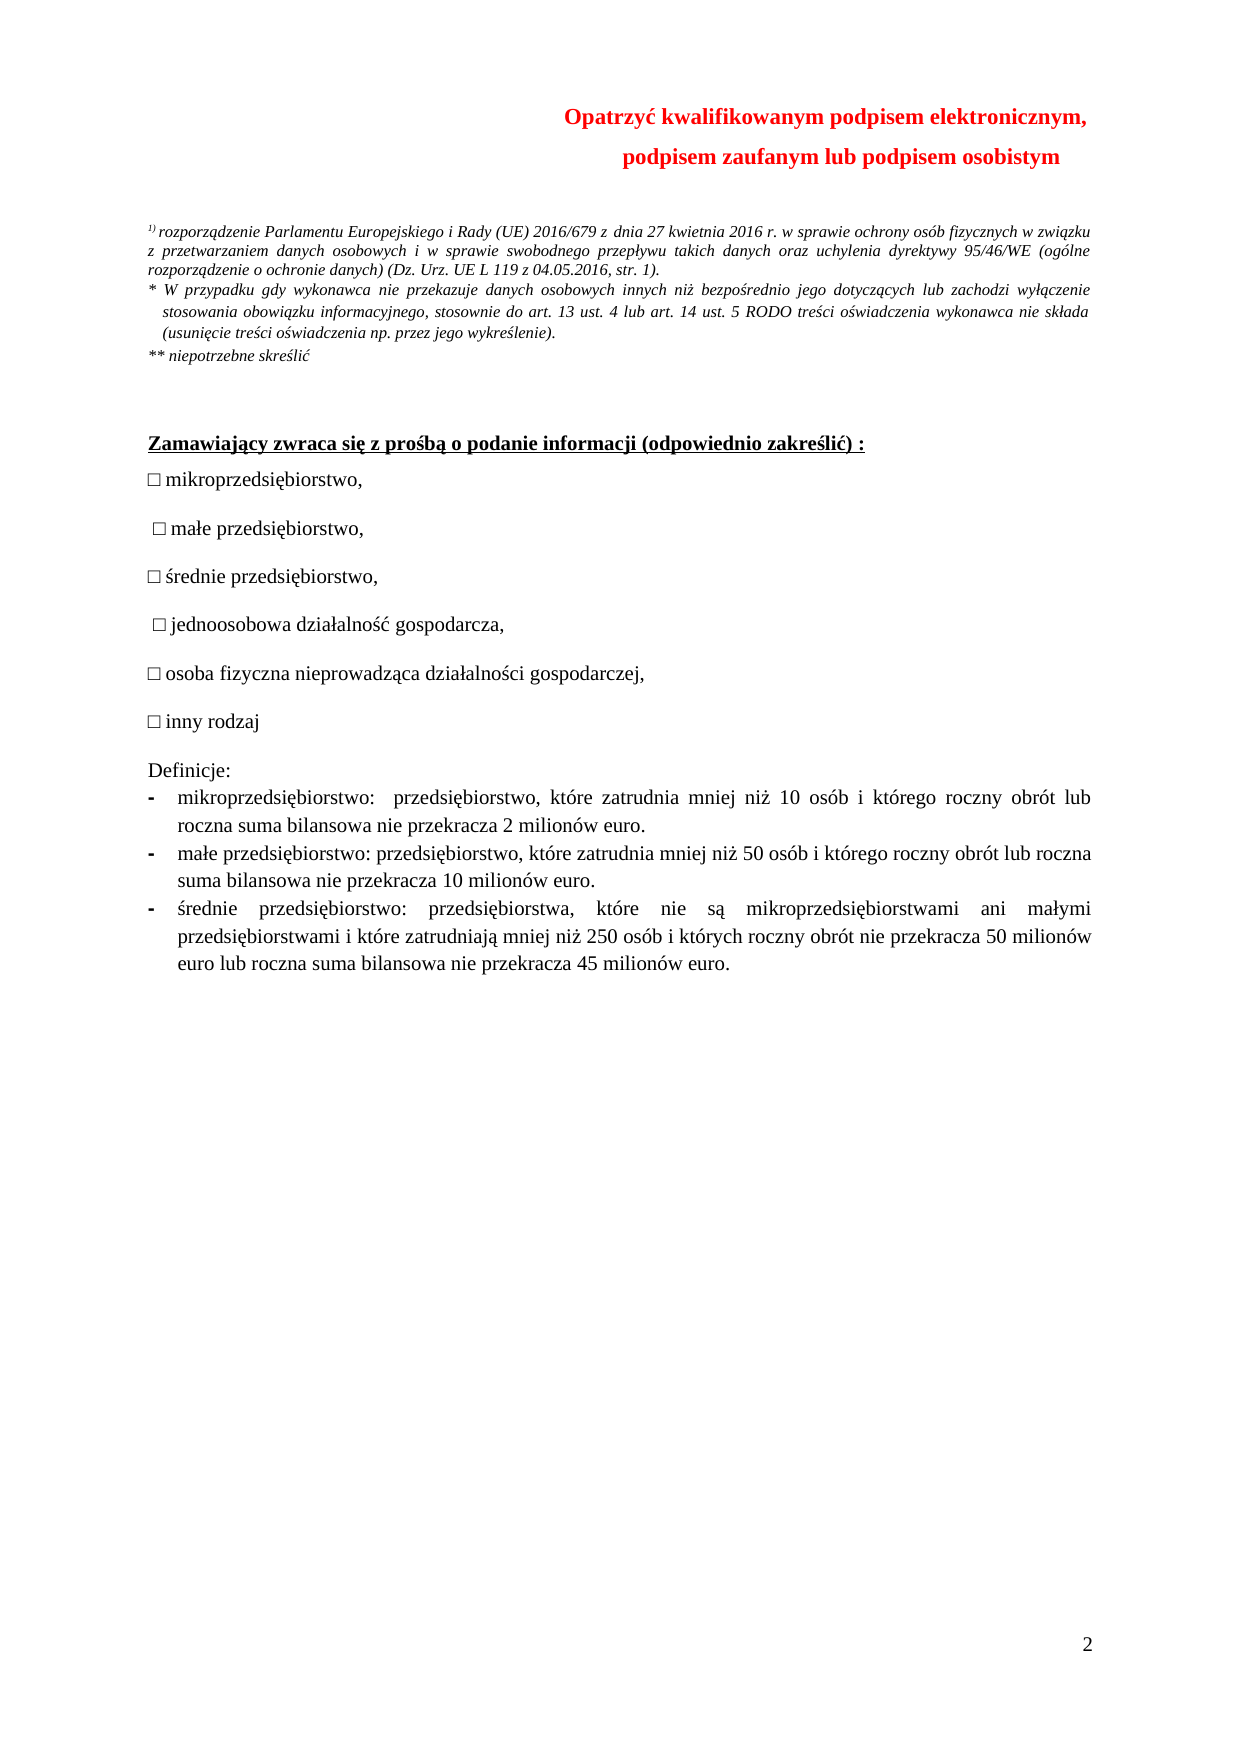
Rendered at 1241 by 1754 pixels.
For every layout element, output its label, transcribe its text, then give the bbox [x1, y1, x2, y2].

text 1) rozporządzenie Parlamentu Europejskiego i Rady (UE) 2016/679 z dnia 27 kwietnia 2016 r. w sprawie ochrony osób fizycznych w związku z przetwarzaniem danych osobowych i w sprawie swobodnego przepływu takich danych oraz uchylenia dyrektywy 95/46/WE (ogólne rozporządzenie o ochronie danych) (Dz. Urz. UE L 119 z 04.05.2016, str. 1). [148, 222, 1093, 279]
text □ inny rodzaj [148, 709, 1093, 733]
text □ osoba fizyczna nieprowadząca działalności gospodarczej, [148, 661, 1093, 685]
text ** niepotrzebne skreślić [148, 345, 1093, 364]
text □ mikroprzedsiębiorstwo, [148, 467, 1093, 491]
text □ małe przedsiębiorstwo, [148, 515, 1093, 539]
list małe przedsiębiorstwo: przedsiębiorstwo, które zatrudnia mniej niż 50 osób i którego roczny obrót lub roczna suma bilansowa nie przekracza 10 milionów euro. [148, 841, 1093, 892]
text □ jednoosobowa działalność gospodarcza, [148, 612, 1093, 636]
text Definicje: [148, 758, 1093, 782]
text Opatrzyć kwalifikowanym podpisem elektronicznym, [148, 103, 1093, 130]
text □ średnie przedsiębiorstwo, [148, 564, 1093, 588]
list mikroprzedsiębiorstwo: przedsiębiorstwo, które zatrudnia mniej niż 10 osób i którego roczny obrót lub roczna suma bilansowa nie przekracza 2 milionów euro. [148, 785, 1093, 837]
list średnie przedsiębiorstwo: przedsiębiorstwa, które nie są mikroprzedsiębiorstwami ani małymi przedsiębiorstwami i które zatrudniają mniej niż 250 osób i których roczny obrót nie przekracza 50 milionów euro lub roczna suma bilansowa nie przekracza 45 milionów euro. [148, 896, 1093, 975]
text podpisem zaufanym lub podpisem osobistym [590, 143, 1093, 169]
text * W przypadku gdy wykonawca nie przekazuje danych osobowych innych niż bezpośrednio jego dotyczących lub zachodzi wyłączenie stosowania obowiązku informacyjnego, stosownie do art. 13 ust. 4 lub art. 14 ust. 5 RODO treści oświadczenia wykonawca nie składa (usunięcie treści oświadczenia np. przez jego wykreślenie). [148, 279, 1093, 342]
text Zamawiający zwraca się z prośbą o podanie informacji (odpowiednio zakreślić) : [148, 431, 1093, 455]
